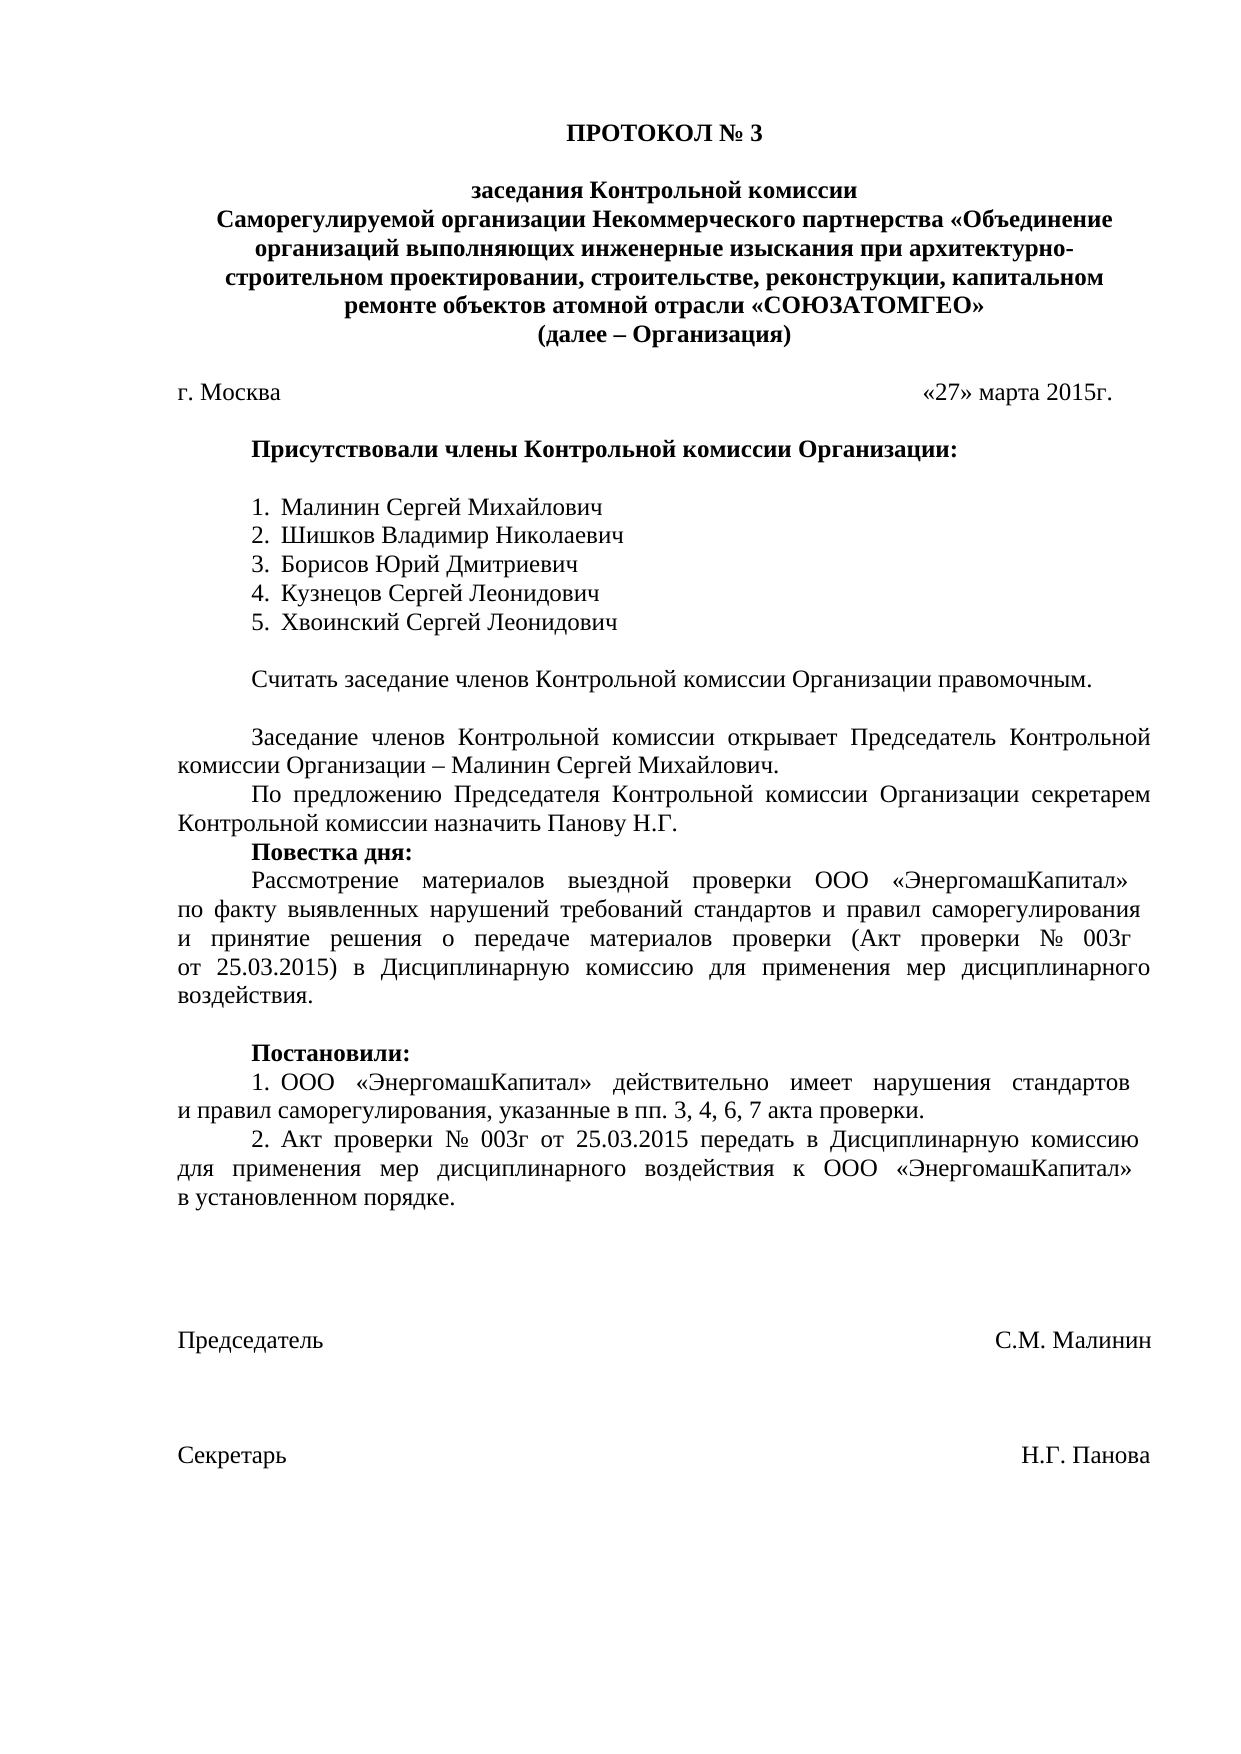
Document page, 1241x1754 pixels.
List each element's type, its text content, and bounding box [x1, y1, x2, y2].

list Шишков Владимир Николаевич [251, 521, 1152, 549]
text Секретарь Н.Г. Панова [177, 1441, 1152, 1469]
list Хвоинский Сергей Леонидович [251, 607, 1152, 636]
text Председатель С.М. Малинин [177, 1326, 1152, 1354]
text ПРОТОКОЛ № 3 [177, 118, 1152, 147]
text Заседание членов Контрольной комиссии открывает Председатель Контрольной комиссии Организации – Малинин Сергей Михайлович. [177, 722, 1152, 779]
text Повестка дня: [177, 837, 1152, 866]
text Саморегулируемой организации Некоммерческого партнерства «Объединение организаций выполняющих инженерные изыскания при архитектурно-строительном проектировании, строительстве, реконструкции, капитальном ремонте объектов атомной отрасли «СОЮЗАТОМГЕО» [177, 204, 1152, 319]
text Считать заседание членов Контрольной комиссии Организации правомочным. [177, 664, 1152, 693]
list Борисов Юрий Дмитриевич [251, 549, 1152, 578]
text заседания Контрольной комиссии [177, 176, 1152, 204]
text По предложению Председателя Контрольной комиссии Организации секретарем Контрольной комиссии назначить Панову Н.Г. [177, 779, 1152, 837]
list Кузнецов Сергей Леонидович [251, 578, 1152, 607]
list Малинин Сергей Михайлович [251, 492, 1152, 521]
text Присутствовали члены Контрольной комиссии Организации: [177, 434, 1152, 463]
text Постановили: [177, 1038, 1152, 1067]
text г. Москва «27» марта 2015г. [177, 377, 1152, 406]
text 2. Акт проверки № 003г от 25.03.2015 передать в Дисциплинарную комиссию для применения мер дисциплинарного воздействия к ООО «ЭнергомашКапитал» в установленном порядке. [177, 1124, 1152, 1211]
text 1. ООО «ЭнергомашКапитал» действительно имеет нарушения стандартов и правил саморегулирования, указанные в пп. 3, 4, 6, 7 акта проверки. [177, 1067, 1152, 1124]
text Рассмотрение материалов выездной проверки ООО «ЭнергомашКапитал» по факту выявленных нарушений требований стандартов и правил саморегулирования и принятие решения о передаче материалов проверки (Акт проверки № 003г от 25.03.2015) в Дисциплинарную комиссию для применения мер дисциплинарного воздействия. [177, 866, 1152, 1009]
text (далее – Организация) [177, 319, 1152, 348]
